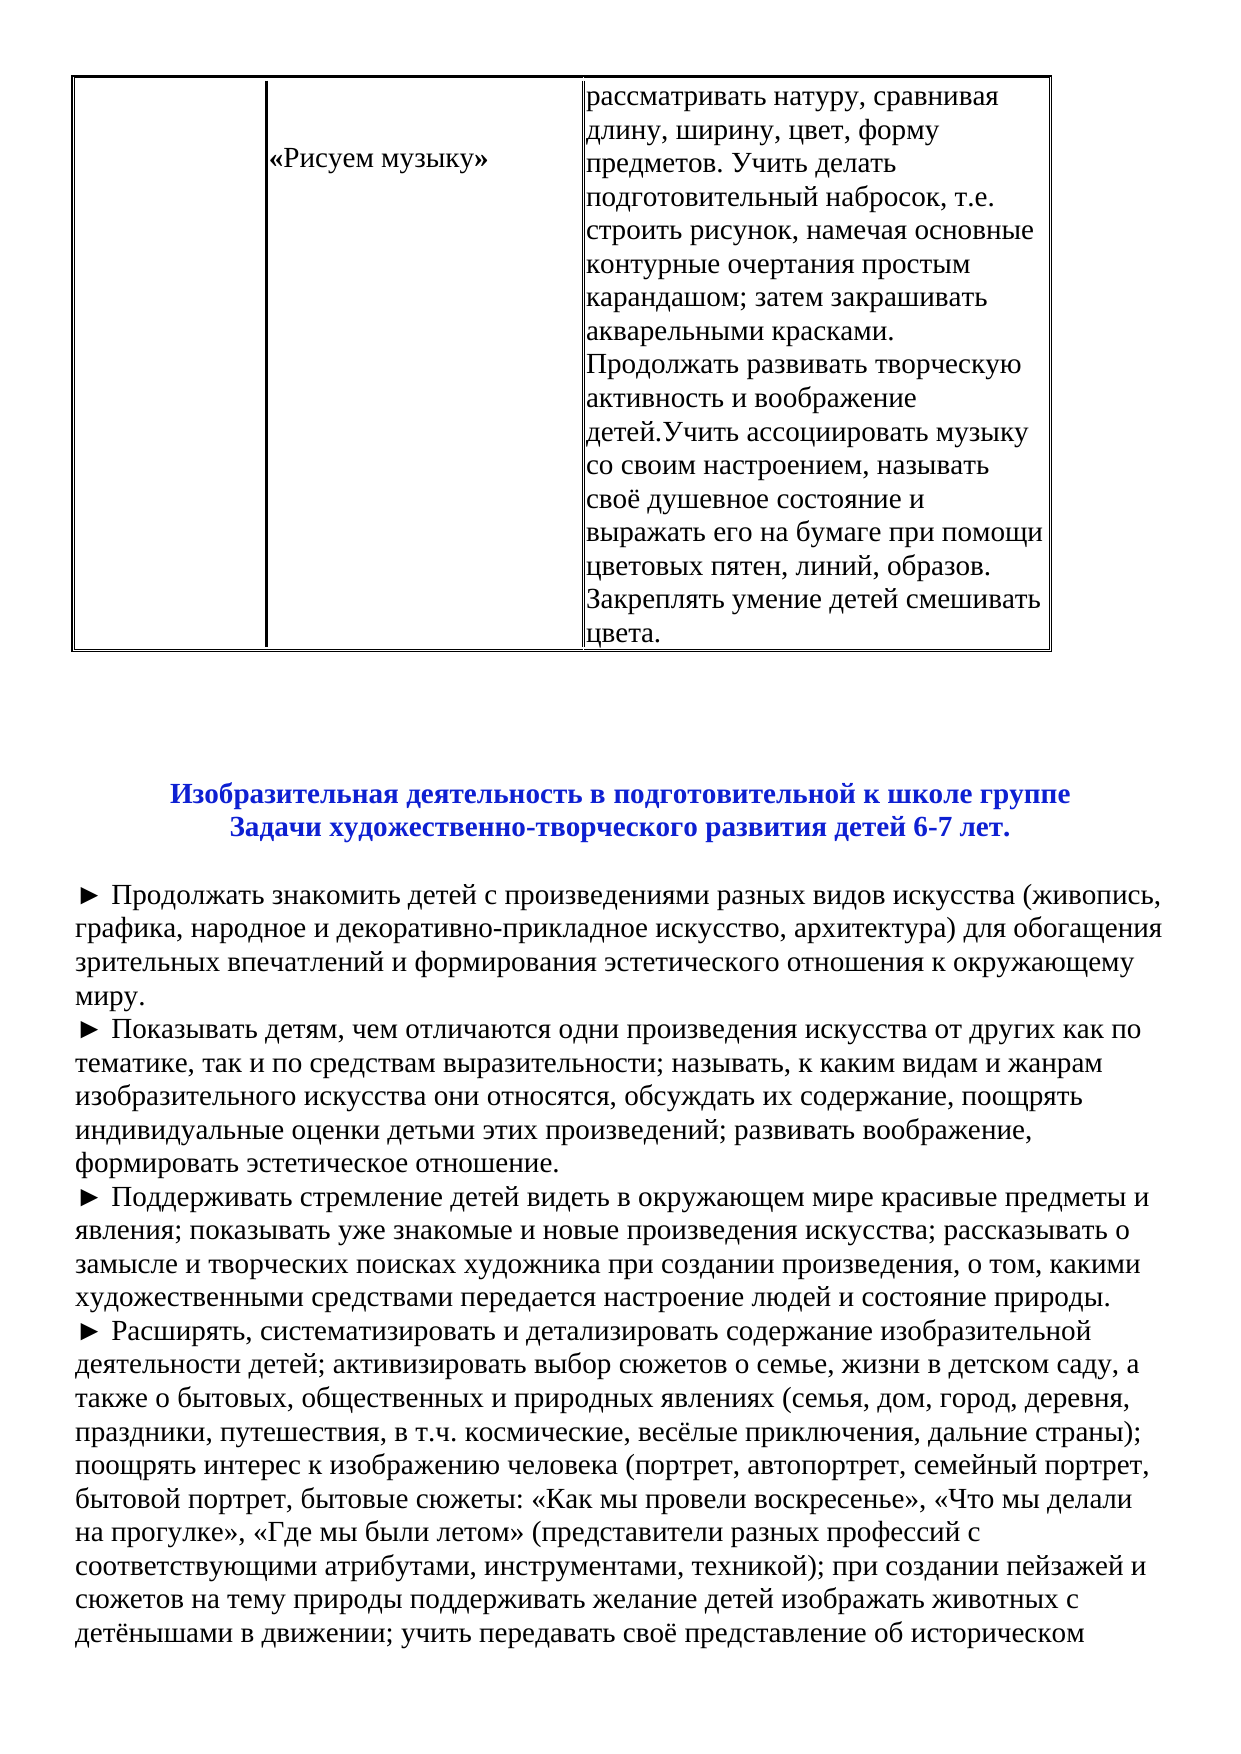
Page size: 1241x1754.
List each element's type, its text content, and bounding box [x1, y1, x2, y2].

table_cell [266, 78, 583, 648]
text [75, 1313, 1165, 1648]
text Изобразительная деятельность в подготовительной к школе группе [75, 776, 1165, 809]
text Задачи художественно-творческого развития детей 6-7 лет. [75, 809, 1165, 843]
text ► Продолжать знакомить детей с произведениями разных видов искусства (живопись, графика, народное и декоративно-прикладное искусство, архитектура) для обогащения зрительных впечатлений и формирования эстетического отношения к окружающему миру. [75, 877, 1165, 1011]
table_cell Май [75, 78, 266, 648]
text ► Поддерживать стремление детей видеть в окружающем мире красивые предметы и явления; показывать уже знакомые и новые произведения искусства; рассказывать о замысле и творческих поисках художника при создании произведения, о том, какими художественными средствами передается настроение людей и состояние природы. [75, 1179, 1165, 1313]
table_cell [584, 78, 1049, 648]
text ► Показывать детям, чем отличаются одни произведения искусства от других как по тематике, так и по средствам выразительности; называть, к каким видам и жанрам изобразительного искусства они относятся, обсуждать их содержание, поощрять индивидуальные оценки детьми этих произведений; развивать воображение, формировать эстетическое отношение. [75, 1011, 1165, 1179]
